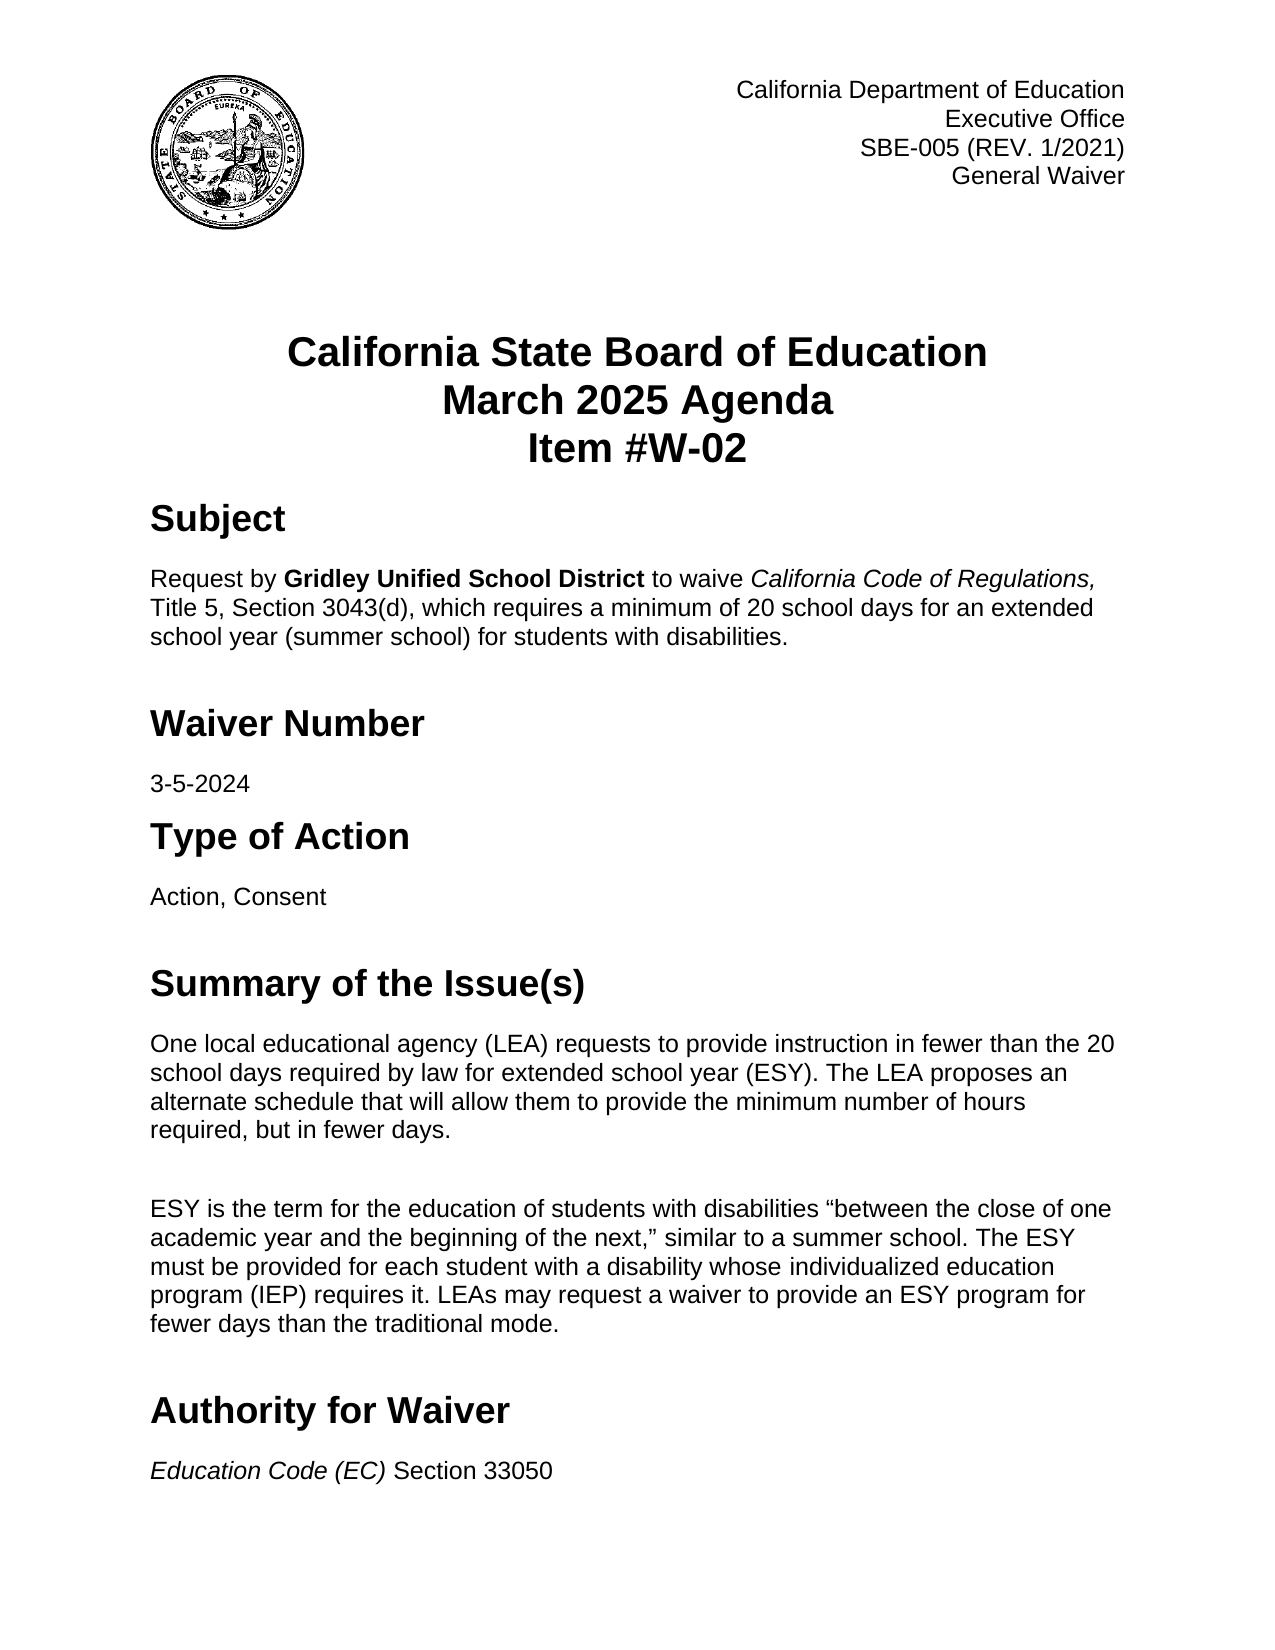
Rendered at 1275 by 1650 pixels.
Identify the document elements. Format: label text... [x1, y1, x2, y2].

text Action, Consent [150, 882, 1125, 911]
text General Waiver [675, 161, 1125, 190]
text Executive Office [675, 104, 1125, 132]
text Education Code (EC) Section 33050 [150, 1456, 1125, 1485]
subtitle Waiver Number [150, 701, 1125, 744]
picture [150, 75, 305, 230]
text Request by Gridley Unified School District to waive California Code of Regulations, Title 5, Section 3043(d), which requires a minimum of 20 school days for an extended school year (summer school) for students with disabilities. [150, 564, 1125, 651]
text ESY is the term for the education of students with disabilities “between the close of one academic year and the beginning of the next,” similar to a summer school. The ESY must be provided for each student with a disability whose individualized education program (IEP) requires it. LEAs may request a waiver to provide an ESY program for fewer days than the traditional mode. [150, 1194, 1125, 1338]
text SBE-005 (REV. 1/2021) [675, 132, 1125, 161]
subtitle Summary of the Issue(s) [150, 961, 1125, 1004]
subtitle Type of Action [150, 814, 1125, 857]
subtitle Authority for Waiver [150, 1388, 1125, 1431]
text California Department of Education [675, 75, 1125, 104]
subtitle California State Board of Education March 2025 Agenda Item #W-02 [150, 328, 1125, 471]
subtitle Subject [150, 496, 1125, 539]
text 3-5-2024 [150, 769, 1125, 798]
text One local educational agency (LEA) requests to provide instruction in fewer than the 20 school days required by law for extended school year (ESY). The LEA proposes an alternate schedule that will allow them to provide the minimum number of hours required, but in fewer days. [150, 1029, 1125, 1144]
